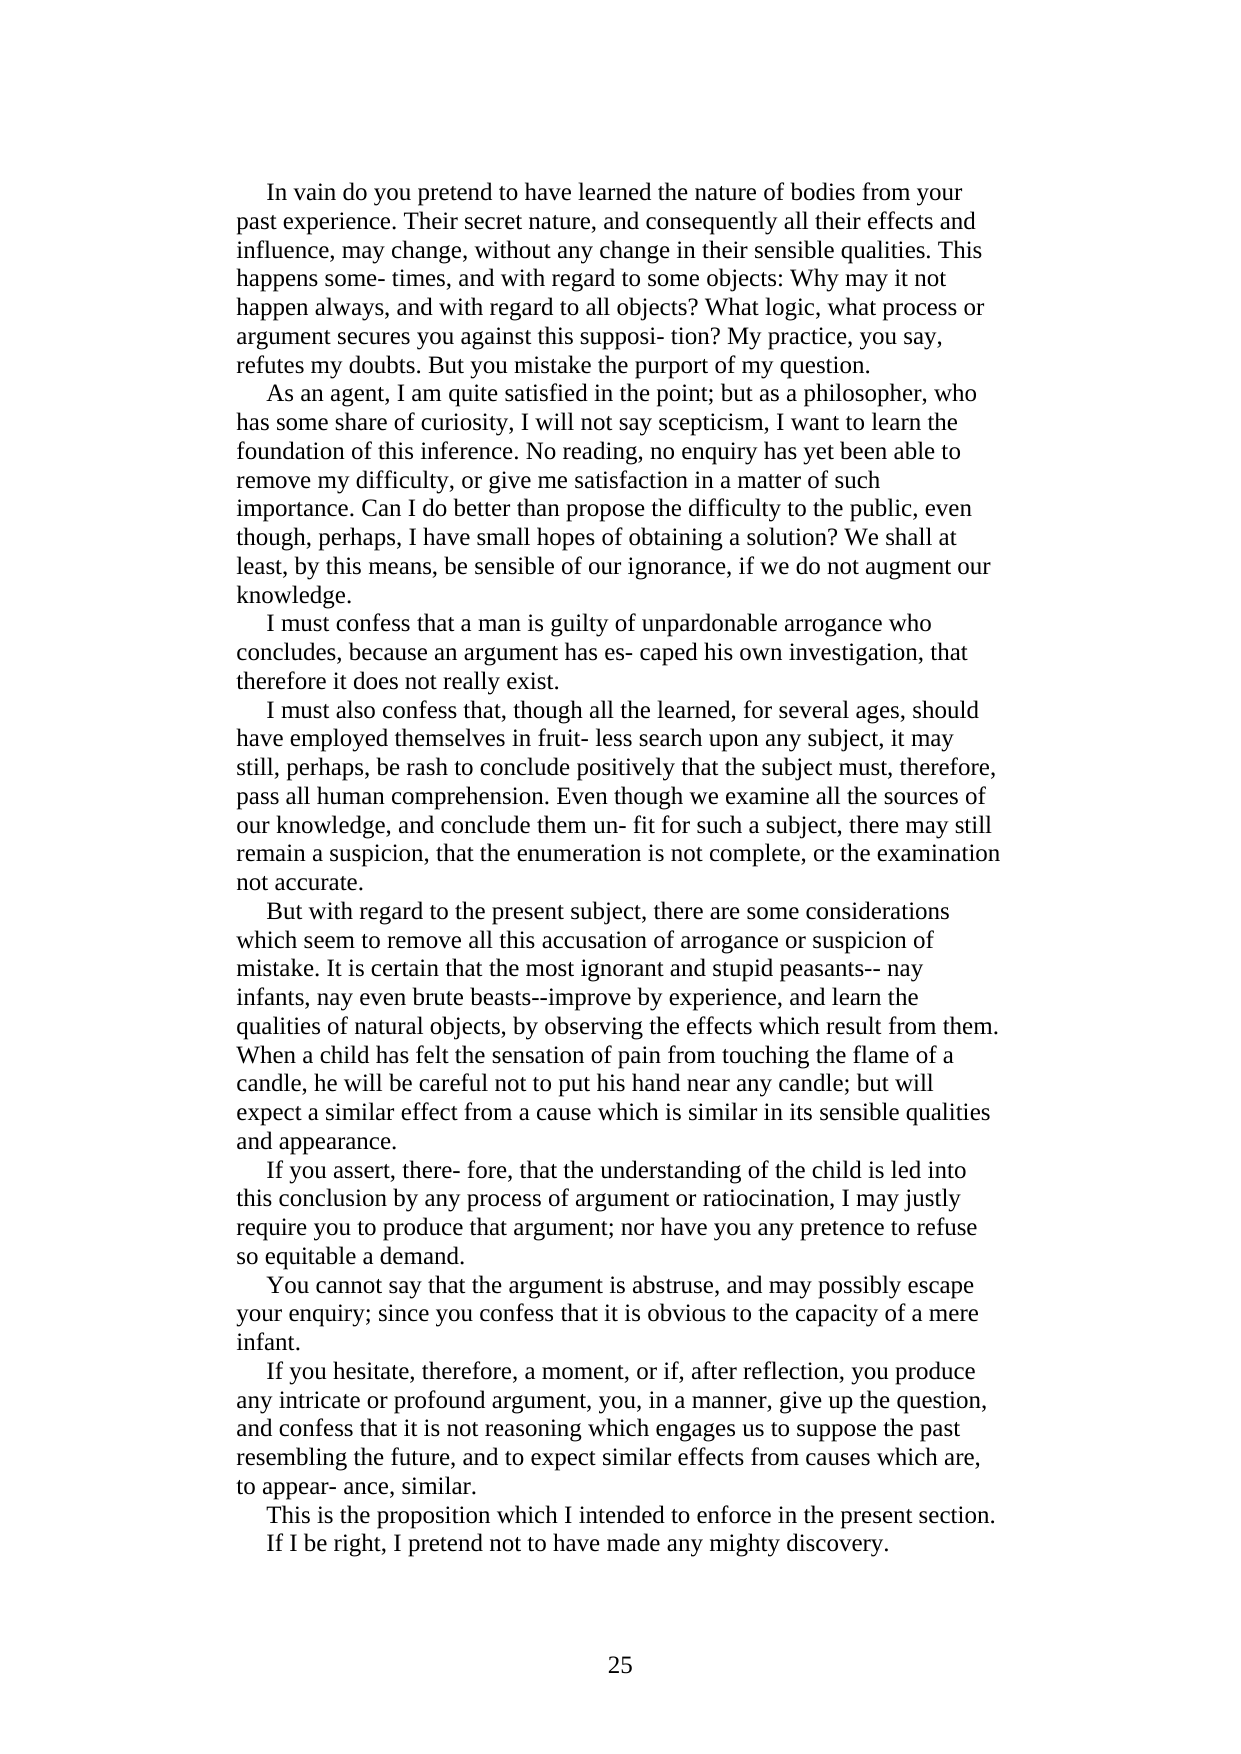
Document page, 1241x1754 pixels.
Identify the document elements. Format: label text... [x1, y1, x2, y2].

text In vain do you pretend to have learned the nature of bodies from your past experience. Their secret nature, and consequently all their effects and influence, may change, without any change in their sensible qualities. This happens some- times, and with regard to some objects: Why may it not happen always, and with regard to all objects? What logic, what process or argument secures you against this supposi- tion? My practice, you say, refutes my doubts. But you mistake the purport of my question. [236, 177, 1004, 378]
text As an agent, I am quite satisfied in the point; but as a philosopher, who has some share of curiosity, I will not say scepticism, I want to learn the foundation of this inference. No reading, no enquiry has yet been able to remove my difficulty, or give me satisfaction in a matter of such importance. Can I do better than propose the difficulty to the public, even though, perhaps, I have small hopes of obtaining a solution? We shall at least, by this means, be sensible of our ignorance, if we do not augment our knowledge. [236, 378, 1004, 608]
text I must also confess that, though all the learned, for several ages, should have employed themselves in fruit- less search upon any subject, it may still, perhaps, be rash to conclude positively that the subject must, therefore, pass all human comprehension. Even though we examine all the sources of our knowledge, and conclude them un- fit for such a subject, there may still remain a suspicion, that the enumeration is not complete, or the examination not accurate. [236, 695, 1004, 896]
text If you hesitate, therefore, a moment, or if, after reflection, you produce any intricate or profound argument, you, in a manner, give up the question, and confess that it is not reasoning which engages us to suppose the past resembling the future, and to expect similar effects from causes which are, to appear- ance, similar. [236, 1356, 1004, 1500]
text If I be right, I pretend not to have made any mighty discovery. [236, 1528, 1004, 1557]
text If you assert, there- fore, that the understanding of the child is led into this conclusion by any process of argument or ratiocination, I may justly require you to produce that argument; nor have you any pretence to refuse so equitable a demand. [236, 1155, 1004, 1270]
text This is the proposition which I intended to enforce in the present section. [236, 1500, 1004, 1528]
text I must confess that a man is guilty of unpardonable arrogance who concludes, because an argument has es- caped his own investigation, that therefore it does not really exist. [236, 608, 1004, 695]
text But with regard to the present subject, there are some considerations which seem to remove all this accusation of arrogance or suspicion of mistake. It is certain that the most ignorant and stupid peasants-- nay infants, nay even brute beasts--improve by experience, and learn the qualities of natural objects, by observing the effects which result from them. When a child has felt the sensation of pain from touching the flame of a candle, he will be careful not to put his hand near any candle; but will expect a similar effect from a cause which is similar in its sensible qualities and appearance. [236, 896, 1004, 1155]
text You cannot say that the argument is abstruse, and may possibly escape your enquiry; since you confess that it is obvious to the capacity of a mere infant. [236, 1270, 1004, 1356]
